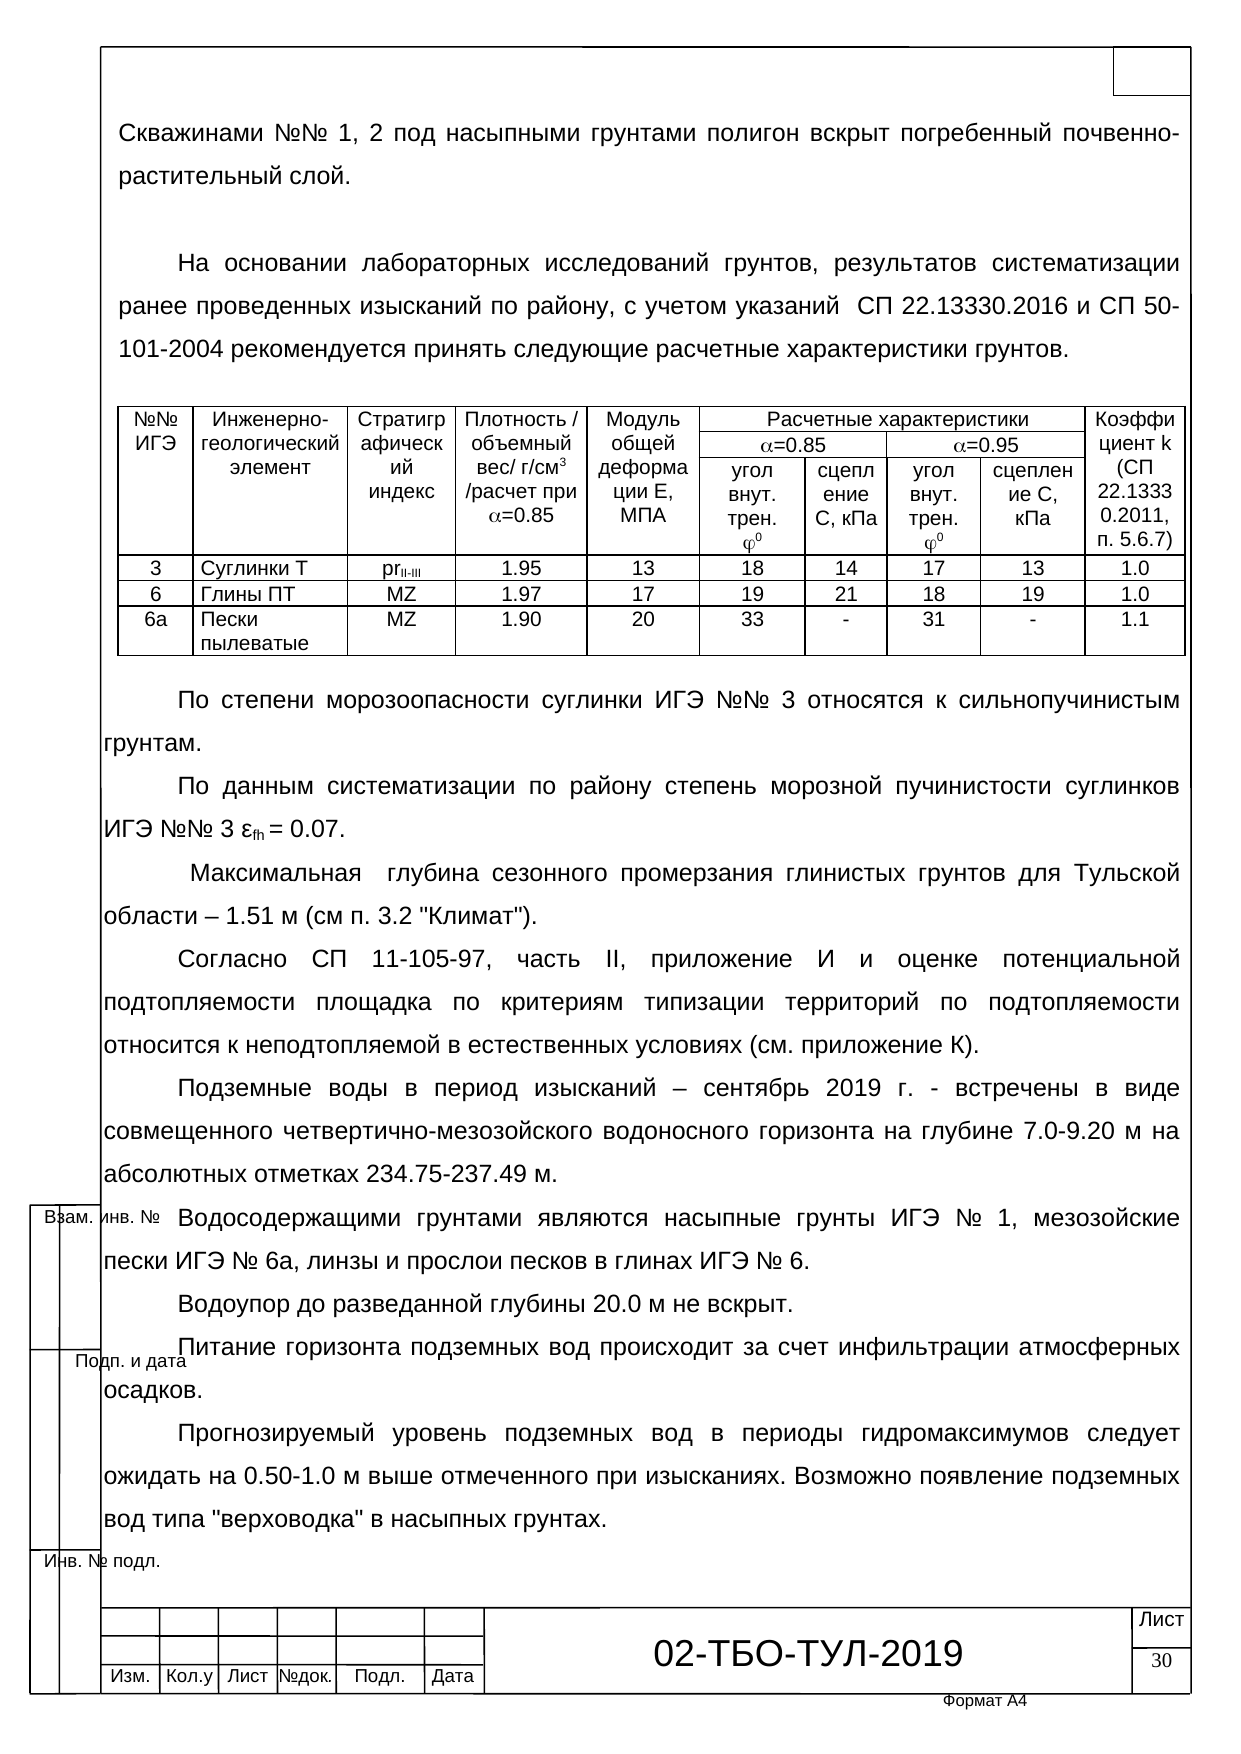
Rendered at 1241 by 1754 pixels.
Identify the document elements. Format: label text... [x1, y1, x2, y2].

text Прогнозируемый уровень подземных вод в периоды гидромаксимумов следует ожидать на 0.50- выше отмеченного при изысканиях. Возможно появление подземных вод типа "верховодка" в насыпных грунтах. [103, 1418, 1181, 1533]
table_cell Пески пылеватые [194, 607, 347, 655]
table_cell 19 [981, 581, 1084, 605]
table_cell 1.1 [1086, 607, 1184, 655]
table_cell MZ [348, 607, 455, 655]
table_cell сцепление С, кПа [806, 458, 886, 554]
table_cell 1.97 [456, 581, 586, 605]
table_header Коэффициент k (СП 22.13330.2011, п. 5.6.7) [1086, 407, 1184, 554]
table_cell 18 [700, 556, 804, 580]
text Согласно СП 11-105-97, часть II, приложение И и оценке потенциальной подтопляемости площадка по критериям типизации территорий по подтопляемости относится к неподтопляемой в естественных условиях (см. приложение К). [103, 944, 1181, 1059]
table_cell 19 [700, 581, 804, 605]
table_header Модуль общей деформации Е, МПА [588, 407, 699, 554]
text Подземные воды в период изысканий – сентябрь . - встречены в виде совмещенного четвертично-мезозойского водоносного горизонта на глубине 7.0- на абсолютных отметках 234.75-. [103, 1073, 1181, 1188]
table_cell 1.0 [1086, 581, 1184, 605]
text Водосодержащими грунтами являются насыпные грунты ИГЭ № 1, мезозойские пески ИГЭ № 6а, линзы и прослои песков в глинах ИГЭ № 6. [103, 1203, 1181, 1274]
table_cell - [806, 607, 886, 655]
table_cell 17 [588, 581, 699, 605]
table_cell 33 [700, 607, 804, 655]
table_cell рrII-III [348, 556, 455, 580]
table_cell угол внут. трен. 0 [700, 458, 804, 554]
table_cell 1.95 [456, 556, 586, 580]
table_cell =0.85 [700, 432, 886, 457]
table_cell 1.90 [456, 607, 586, 655]
table_header Стратиграфический индекс [348, 407, 455, 554]
table_cell 6 [119, 581, 192, 605]
table_cell 31 [888, 607, 980, 655]
text На основании лабораторных исследований грунтов, результатов систематизации ранее проведенных изысканий по району, с учетом указаний СП 22.13330.2016 и СП 50-101-2004 рекомендуется принять следующие расчетные характеристики грунтов. [118, 247, 1181, 362]
text Питание горизонта подземных вод происходит за счет инфильтрации атмосферных осадков. [103, 1332, 1181, 1404]
text По данным систематизации по району степень морозной пучинистости суглинков ИГЭ №№ 3 εfh = 0.07. [103, 771, 1181, 843]
text По степени морозоопасности суглинки ИГЭ №№ 3 относятся к сильнопучинистым грунтам. [103, 685, 1181, 757]
table_header №№ ИГЭ [119, 407, 192, 554]
table_cell 21 [806, 581, 886, 605]
table_cell 6а [119, 607, 192, 655]
table_cell угол внут. трен. 0 [888, 458, 980, 554]
table_cell 13 [588, 556, 699, 580]
table_cell сцепление С, кПа [981, 458, 1084, 554]
table_cell 1.0 [1086, 556, 1184, 580]
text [118, 118, 1181, 190]
table_header Инженерно- геологический элемент [194, 407, 347, 554]
table_cell 14 [806, 556, 886, 580]
table_cell Глины ПТ [194, 581, 347, 605]
table_cell 18 [888, 581, 980, 605]
table_cell - [981, 607, 1084, 655]
table_cell 20 [588, 607, 699, 655]
table_header Расчетные характеристики [700, 407, 1084, 431]
table_cell 3 [119, 556, 192, 580]
text Водоупор до разведанной глубины не вскрыт. [103, 1289, 1181, 1318]
table_cell 17 [888, 556, 980, 580]
table_cell Суглинки Т [194, 556, 347, 580]
text Максимальная глубина сезонного промерзания глинистых грунтов для Тульской области – (см п. 3.2 "Климат"). [103, 858, 1181, 929]
table_cell 13 [981, 556, 1084, 580]
table_cell =0.95 [887, 432, 1084, 457]
table_cell MZ [348, 581, 455, 605]
table_header Плотность /объемный вес/ г/см3 /расчет при =0.85 [456, 407, 586, 554]
